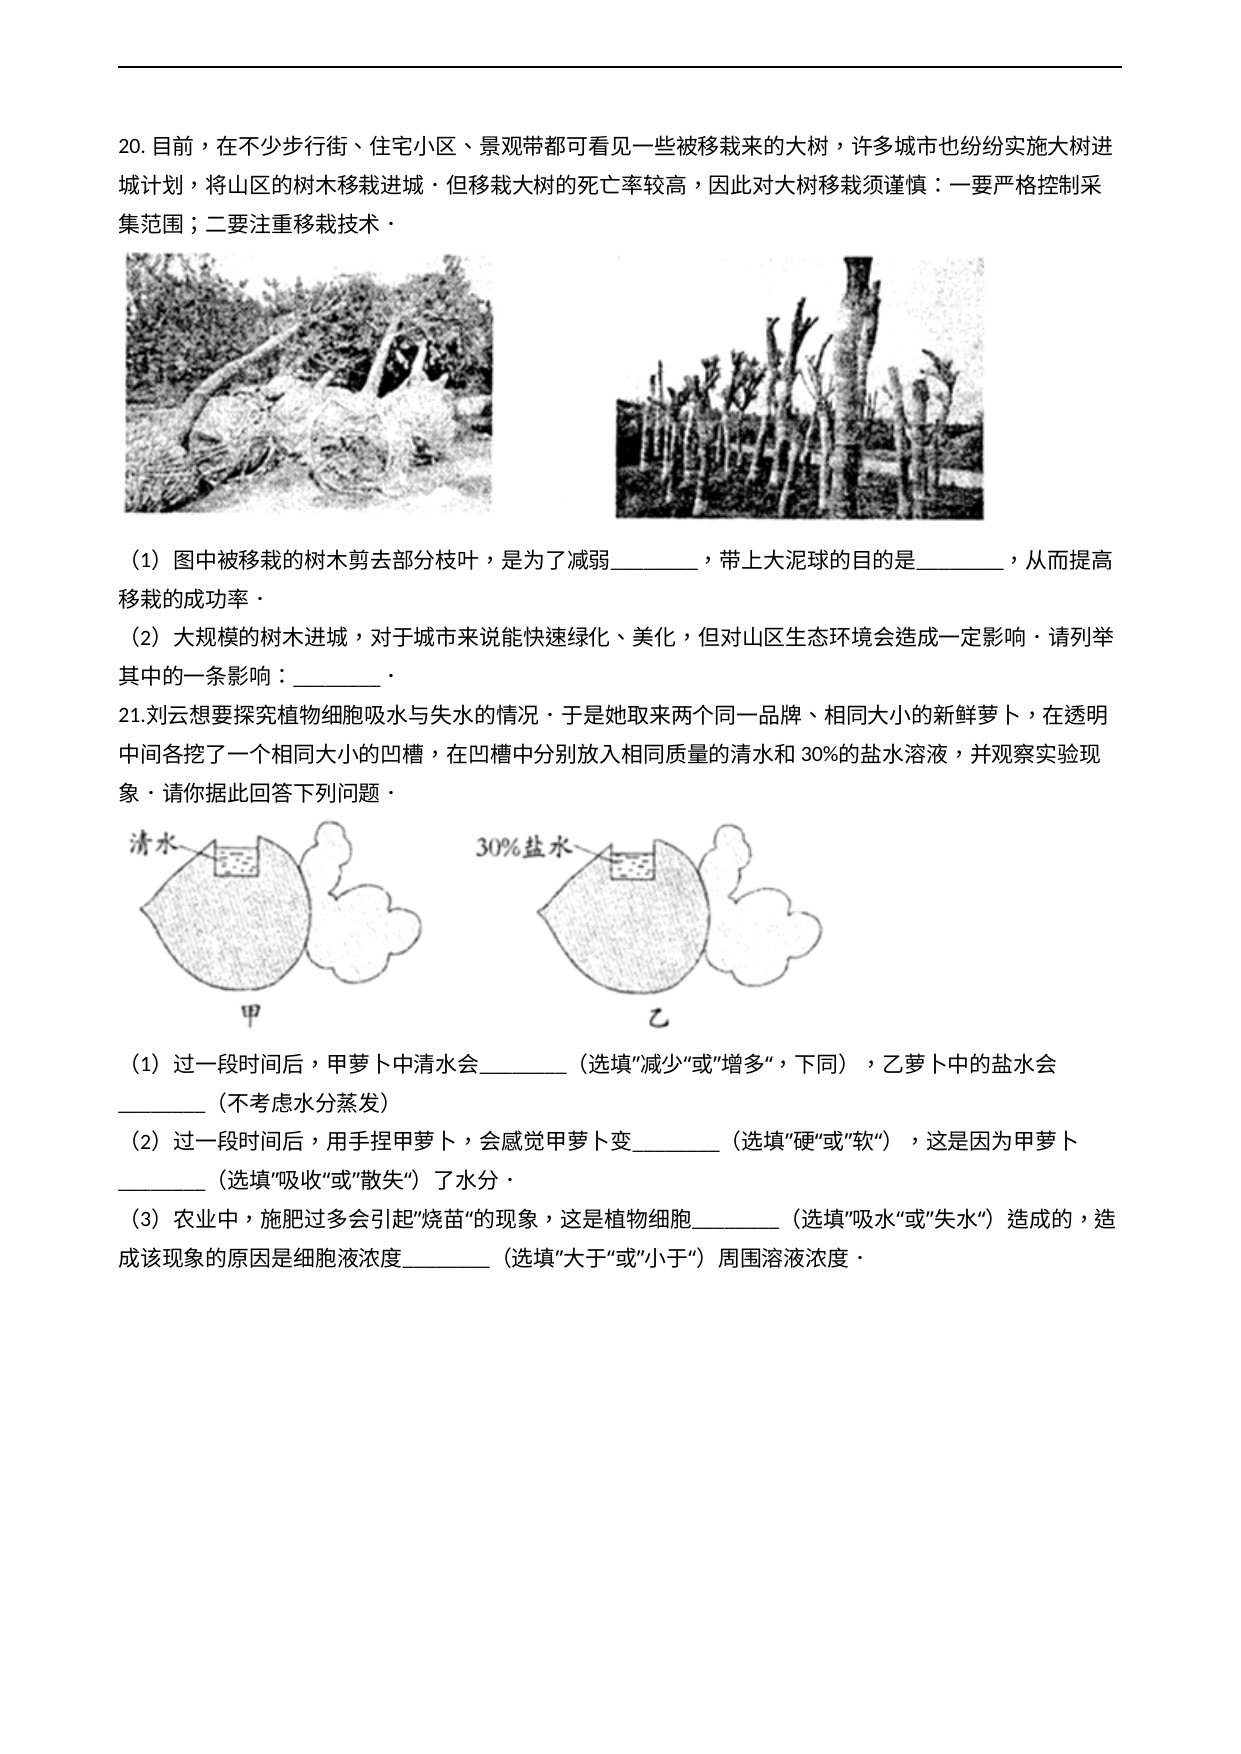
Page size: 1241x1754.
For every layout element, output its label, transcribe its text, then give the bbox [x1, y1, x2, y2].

text 20. 目前，在不少步行街、住宅小区、景观带都可看见一些被移栽来的大树，许多城市也纷纷实施大树进城计划，将山区的树木移栽进城．但移栽大树的死亡率较高，因此对大树移栽须谨慎：一要严格控制采集范围；二要注重移栽技术． [118, 129, 1122, 240]
picture [118, 245, 986, 524]
text 21.刘云想要探究植物细胞吸水与失水的情况．于是她取来两个同一品牌、相同大小的新鲜萝卜，在透明中间各挖了一个相同大小的凹槽，在凹槽中分别放入相同质量的清水和30%的盐水溶液，并观察实验现象．请你据此回答下列问题． [118, 698, 1122, 809]
text （2）过一段时间后，用手捏甲萝卜，会感觉甲萝卜变________（选填”硬“或”软“），这是因为甲萝卜________（选填”吸收“或”散失“）了水分． [118, 1125, 1122, 1196]
text （3）农业中，施肥过多会引起”烧苗“的现象，这是植物细胞________（选填”吸水“或”失水“）造成的，造成该现象的原因是细胞液浓度________（选填”大于“或”小于“）周围溶液浓度． [118, 1202, 1122, 1274]
text （1）图中被移栽的树木剪去部分枝叶，是为了减弱________，带上大泥球的目的是________，从而提高移栽的成功率． [118, 544, 1122, 615]
text （1）过一段时间后，甲萝卜中清水会________（选填”减少“或”增多“，下同），乙萝卜中的盐水会________（不考虑水分蒸发） [118, 1048, 1122, 1119]
text （2）大规模的树木进城，对于城市来说能快速绿化、美化，但对山区生态环境会造成一定影响．请列举其中的一条影响：________． [118, 621, 1122, 692]
picture [118, 814, 830, 1041]
